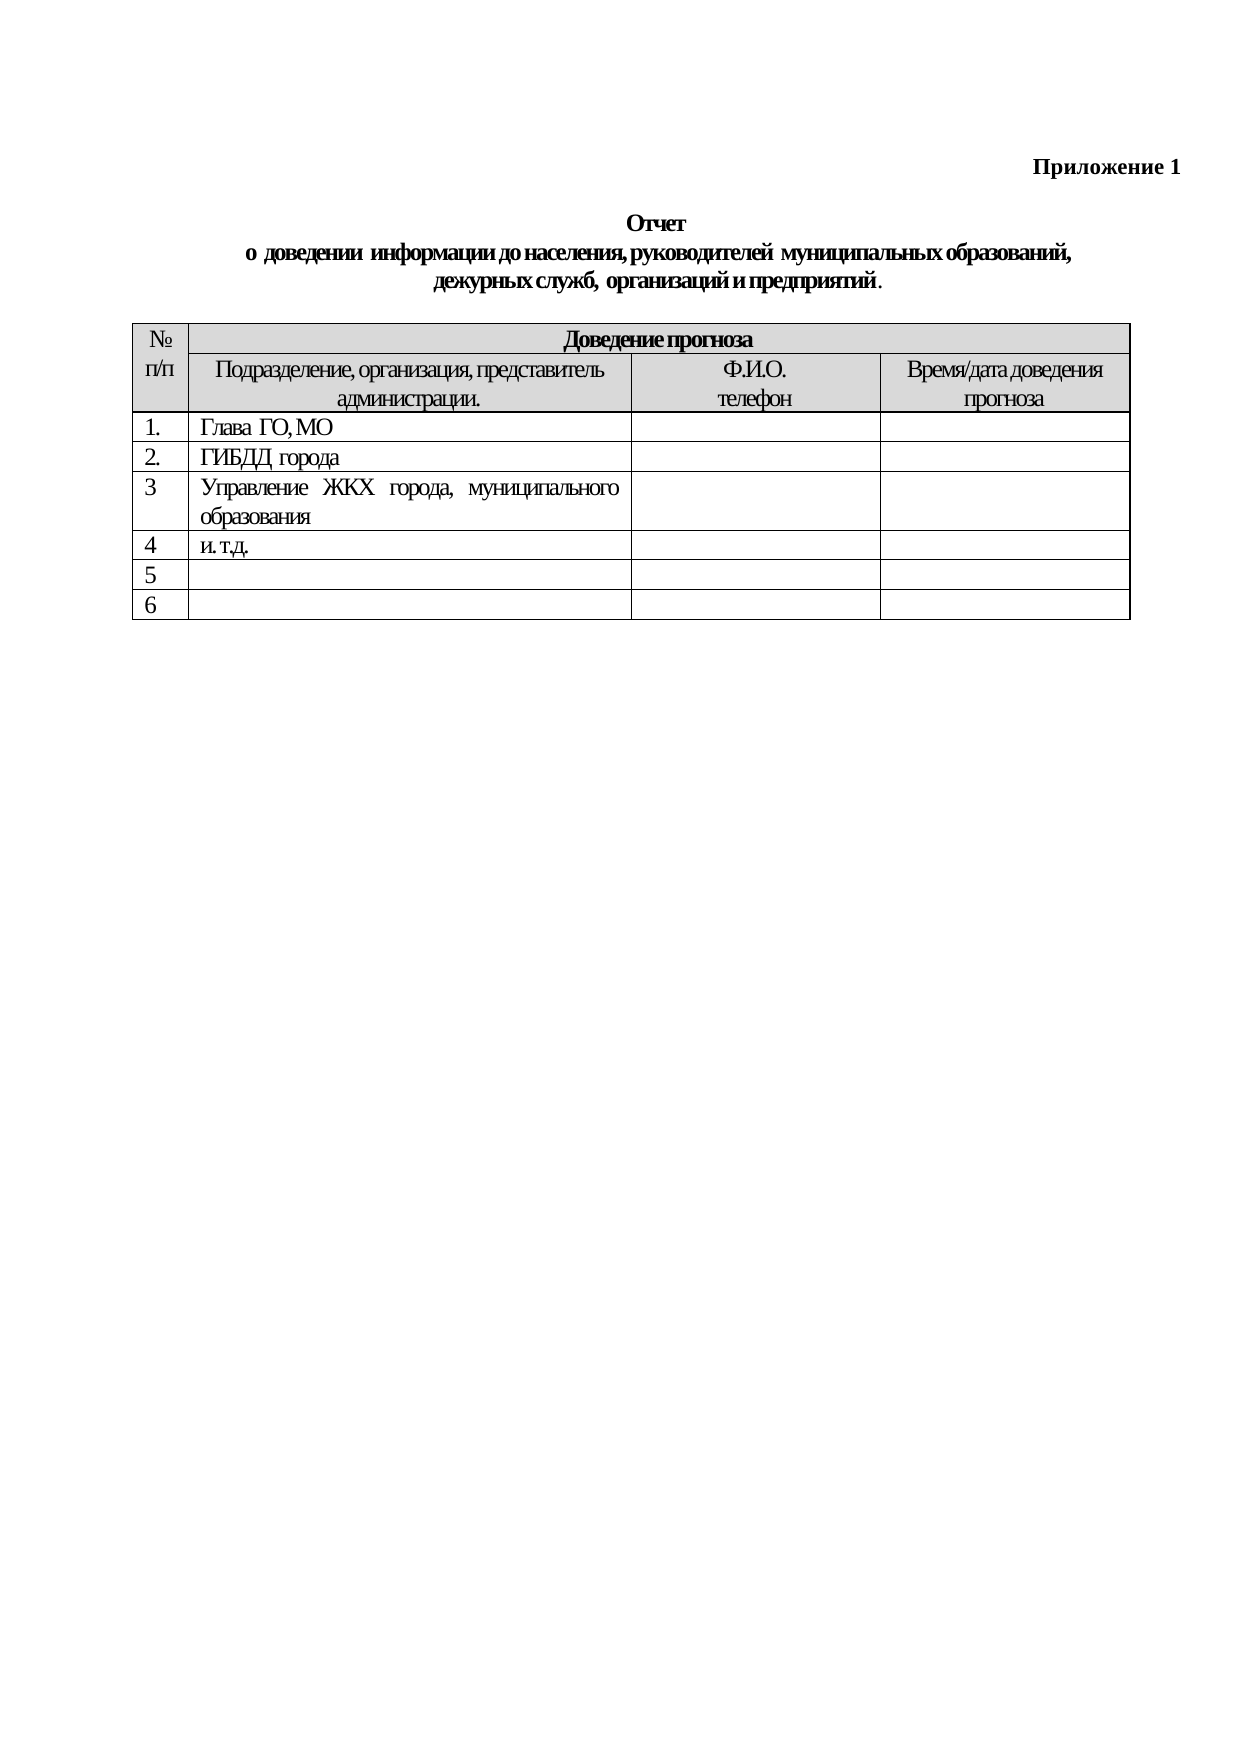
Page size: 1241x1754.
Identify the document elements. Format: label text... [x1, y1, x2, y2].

text о доведении информации до населения, руководителей муниципальных образований, [133, 237, 1181, 266]
table_cell [632, 531, 880, 559]
table_cell [632, 442, 880, 471]
table_cell [632, 413, 880, 441]
table_cell [881, 590, 1129, 619]
table_cell [632, 560, 880, 589]
table_cell 4 [133, 531, 188, 559]
table_cell и. т.д. [189, 531, 631, 559]
table_cell Ф.И.О. телефон [632, 354, 880, 411]
table_cell [881, 472, 1129, 529]
table_cell 3 [133, 472, 188, 529]
table_cell 2. [133, 442, 188, 471]
text Отчет [133, 208, 1181, 237]
table_cell [189, 560, 631, 589]
table_cell Глава ГО, МО [189, 413, 631, 441]
table_cell [189, 590, 631, 619]
table_header Доведение прогноза [189, 324, 1129, 353]
table_cell ГИБДД города [189, 442, 631, 471]
text дежурных служб, организаций и предприятий. [133, 266, 1181, 294]
table_cell [881, 531, 1129, 559]
table_cell [881, 442, 1129, 471]
table_cell [632, 472, 880, 529]
table_cell [632, 590, 880, 619]
table_cell [881, 560, 1129, 589]
text Приложение 1 [133, 153, 1181, 179]
table_cell 1. [133, 413, 188, 441]
table_cell 5 [133, 560, 188, 589]
table_cell Управление ЖКХ города, муниципального образования [189, 472, 631, 529]
table_cell 6 [133, 590, 188, 619]
table_cell Подразделение, организация, представитель администрации. [189, 354, 631, 411]
table_cell Время/дата доведения прогноза [881, 354, 1129, 411]
table_cell [881, 413, 1129, 441]
table_header № п/п [133, 324, 188, 411]
